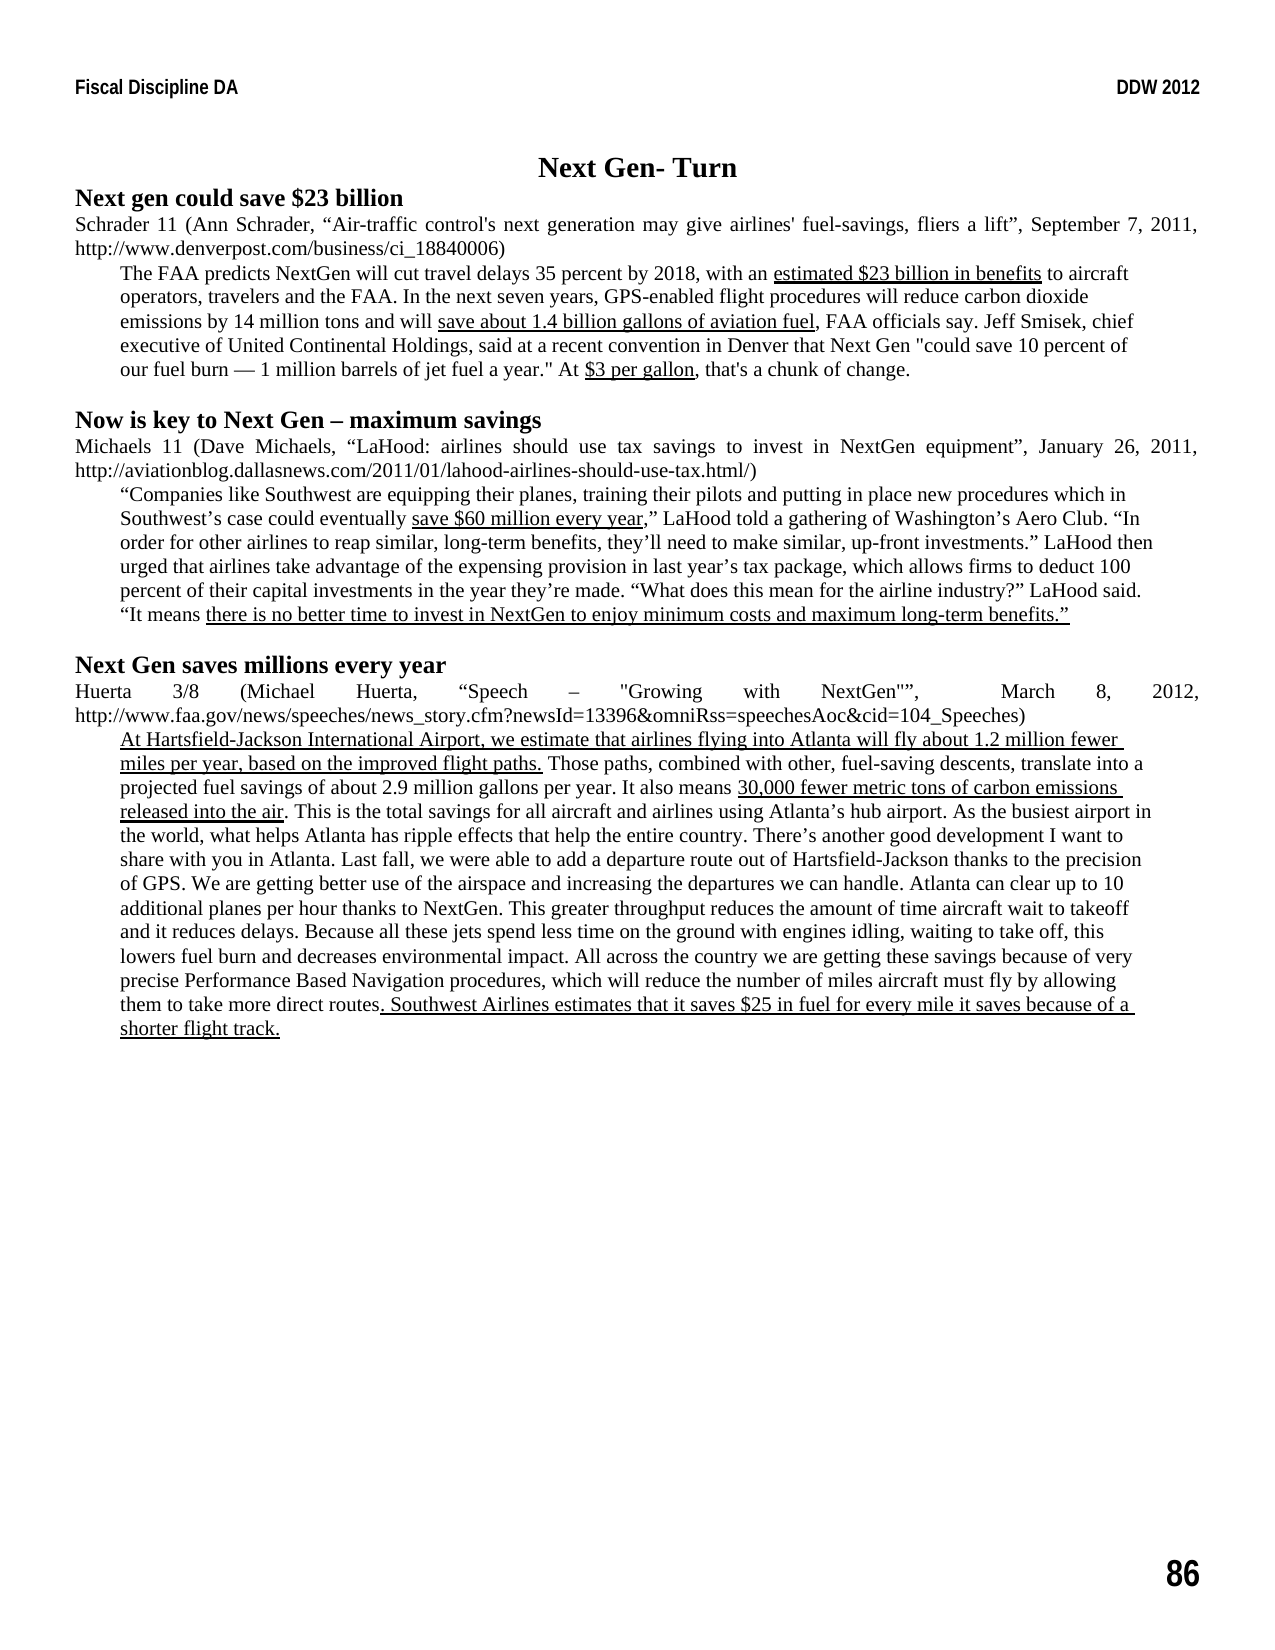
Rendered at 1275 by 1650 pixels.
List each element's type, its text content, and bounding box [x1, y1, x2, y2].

text Schrader 11 (Ann Schrader, “Air-traffic control's next generation may give airlines' fuel-savings, fliers a lift”, September 7, 2011, http://www.denverpost.com/business/ci_18840006) [75, 212, 1200, 260]
text Next gen could save $23 billion [75, 183, 1200, 212]
text Next Gen saves millions every year [75, 650, 1200, 679]
text Huerta 3/8 (Michael Huerta, “Speech – "Growing with NextGen"”, March 8, 2012, http://www.faa.gov/news/speeches/news_story.cfm?newsId=13396&omniRss=speechesAoc&cid=104_Speeches) [75, 679, 1200, 727]
text Michaels 11 (Dave Michaels, “LaHood: airlines should use tax savings to invest in NextGen equipment”, January 26, 2011, http://aviationblog.dallasnews.com/2011/01/lahood-airlines-should-use-tax.html/) [75, 433, 1200, 482]
text The FAA predicts NextGen will cut travel delays 35 percent by 2018, with an estimated $23 billion in benefits to aircraft operators, travelers and the FAA. In the next seven years, GPS-enabled flight procedures will reduce carbon dioxide emissions by 14 million tons and will save about 1.4 billion gallons of aviation fuel, FAA officials say. Jeff Smisek, chief executive of United Continental Holdings, said at a recent convention in Denver that Next Gen "could save 10 percent of our fuel burn — 1 million barrels of jet fuel a year." At $3 per gallon, that's a chunk of change. [120, 260, 1155, 381]
text Now is key to Next Gen – maximum savings [75, 405, 1200, 433]
subtitle Next Gen- Turn [75, 150, 1200, 183]
text “Companies like Southwest are equipping their planes, training their pilots and putting in place new procedures which in Southwest’s case could eventually save $60 million every year,” LaHood told a gathering of Washington’s Aero Club. “In order for other airlines to reap similar, long-term benefits, they’ll need to make similar, up-front investments.” LaHood then urged that airlines take advantage of the expensing provision in last year’s tax package, which allows firms to deduct 100 percent of their capital investments in the year they’re made. “What does this mean for the airline industry?” LaHood said. “It means there is no better time to invest in NextGen to enjoy minimum costs and maximum long-term benefits.” [120, 482, 1155, 626]
text At Hartsfield-Jackson International Airport, we estimate that airlines flying into Atlanta will fly about 1.2 million fewer miles per year, based on the improved flight paths. Those paths, combined with other, fuel-saving descents, translate into a projected fuel savings of about 2.9 million gallons per year. It also means 30,000 fewer metric tons of carbon emissions released into the air. This is the total savings for all aircraft and airlines using Atlanta’s hub airport. As the busiest airport in the world, what helps Atlanta has ripple effects that help the entire country. There’s another good development I want to share with you in Atlanta. Last fall, we were able to add a departure route out of Hartsfield-Jackson thanks to the precision of GPS. We are getting better use of the airspace and increasing the departures we can handle. Atlanta can clear up to 10 additional planes per hour thanks to NextGen. This greater throughput reduces the amount of time aircraft wait to takeoff and it reduces delays. Because all these jets spend less time on the ground with engines idling, waiting to take off, this lowers fuel burn and decreases environmental impact. All across the country we are getting these savings because of very precise Performance Based Navigation procedures, which will reduce the number of miles aircraft must fly by allowing them to take more direct routes. Southwest Airlines estimates that it saves $25 in fuel for every mile it saves because of a shorter flight track. [120, 727, 1155, 1040]
